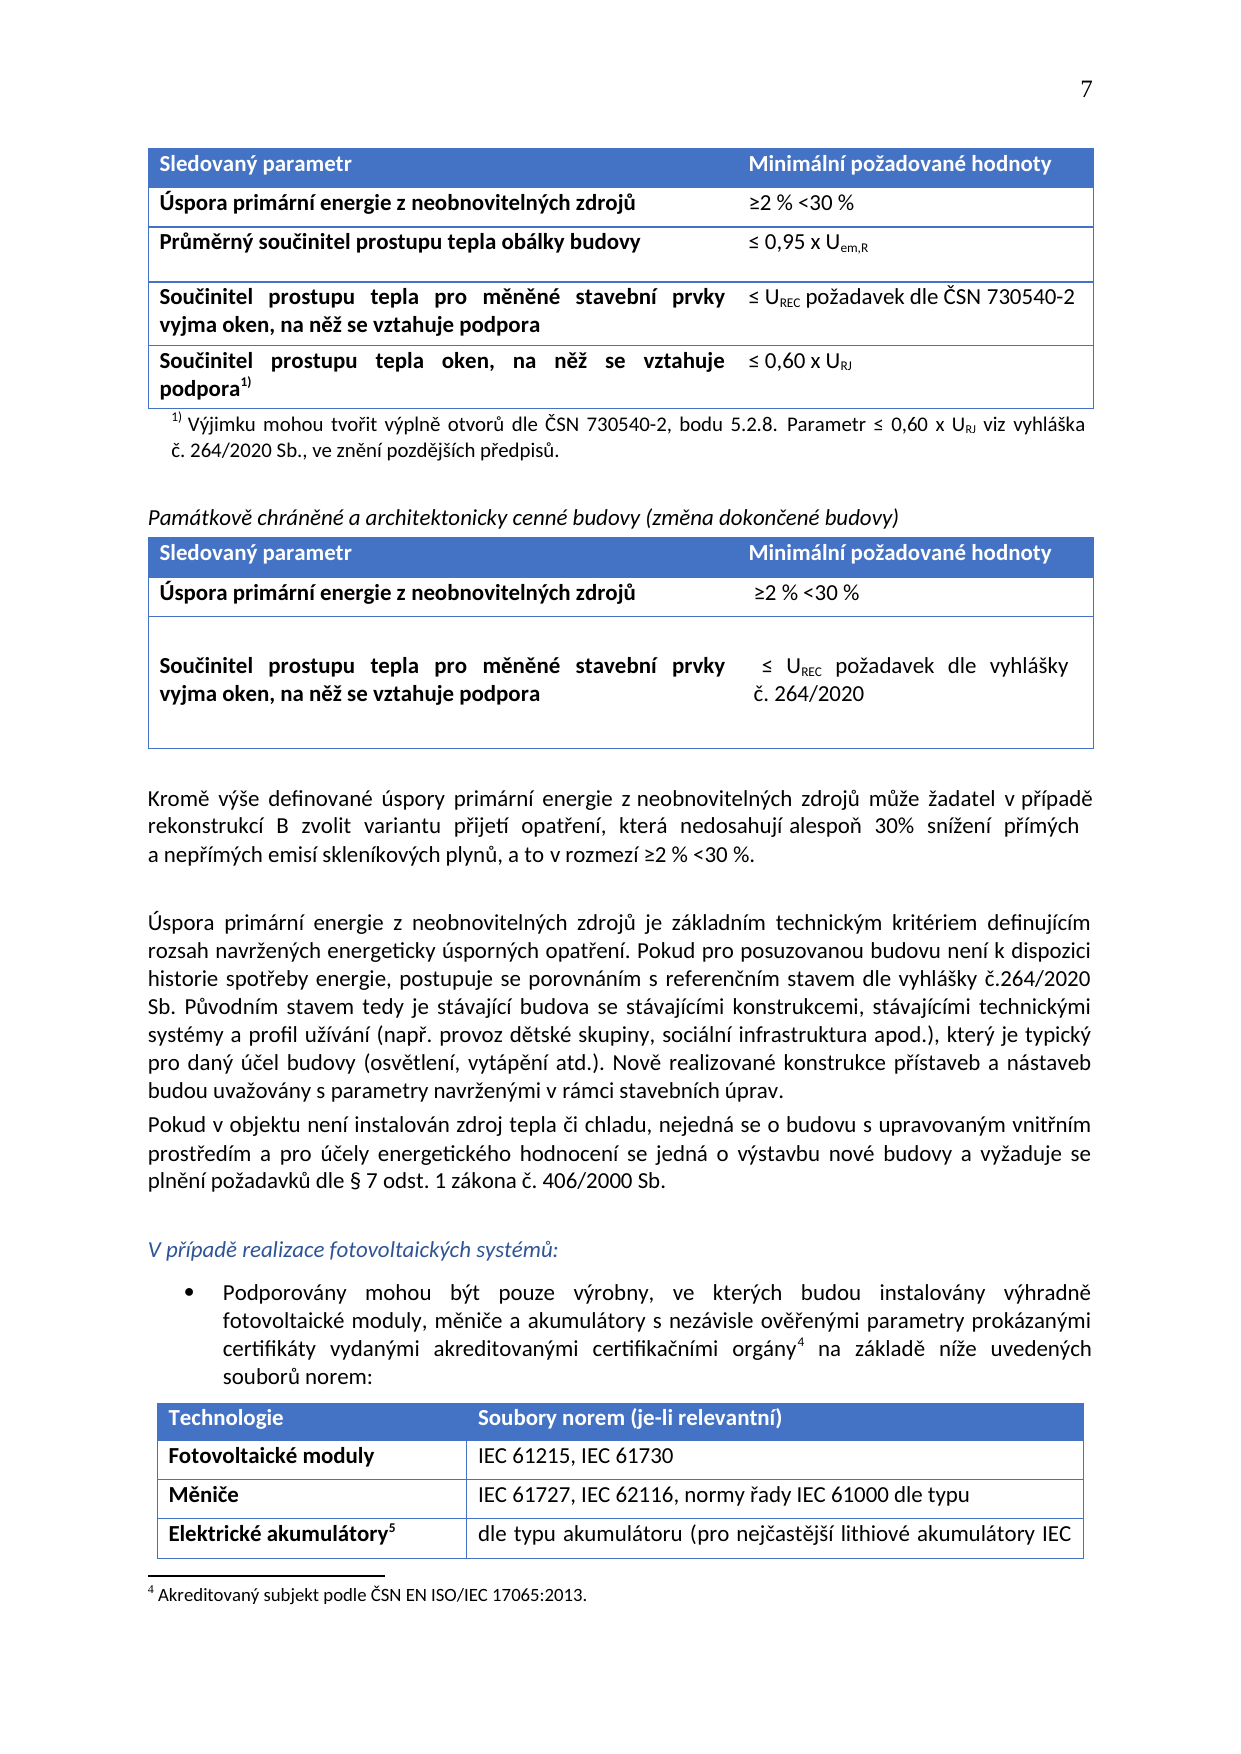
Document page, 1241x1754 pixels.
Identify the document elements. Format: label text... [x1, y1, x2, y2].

table_cell ≤ UREC požadavek dle ČSN 730540-2 [737, 283, 1093, 345]
table_cell IEC 61727, IEC 62116, normy řady IEC 61000 dle typu [467, 1480, 1083, 1518]
table_cell Úspora primární energie z neobnovitelných zdrojů [149, 188, 737, 226]
table_header Sledovaný parametr [149, 149, 737, 187]
table_cell ≤ 0,95 x Uem,R [737, 228, 1093, 281]
text Kromě výše definované úspory primární energie z neobnovitelných zdrojů může žadatel v případě rekonstrukcí B zvolit variantu přijetí opatření, která nedosahují alespoň 30% snížení přímých a nepřímých emisí skleníkových plynů, a to v rozmezí ≥2 % <30 %. [148, 784, 1093, 868]
table_cell Úspora primární energie z neobnovitelných zdrojů [149, 578, 737, 616]
text Památkově chráněné a architektonicky cenné budovy (změna dokončené budovy) [148, 503, 1093, 531]
text Pokud v objektu není instalován zdroj tepla či chladu, nejedná se o budovu s upravovaným vnitřním prostředím a pro účely energetického hodnocení se jedná o výstavbu nové budovy a vyžaduje se plnění požadavků dle § 7 odst. 1 zákona č. 406/2000 Sb. [148, 1111, 1093, 1195]
table_header Technologie [158, 1404, 466, 1440]
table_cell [158, 1519, 466, 1557]
table_header Minimální požadované hodnoty [737, 538, 1093, 577]
table_cell IEC 61215, IEC 61730 [467, 1441, 1083, 1479]
table_header Minimální požadované hodnoty [737, 149, 1093, 187]
table_cell Součinitel prostupu tepla oken, na něž se vztahuje podpora1) [149, 346, 737, 408]
table_header Sledovaný parametr [149, 538, 737, 577]
table_cell ≥2 % <30 % [737, 578, 1093, 616]
table_cell Součinitel prostupu tepla pro měněné stavební prvky vyjma oken, na něž se vztahuje podpora [149, 283, 737, 345]
table_cell Fotovoltaické moduly [158, 1441, 466, 1479]
text 1) Výjimku mohou tvořit výplně otvorů dle ČSN 730540-2, bodu 5.2.8. Parametr ≤ 0,60 x URJ viz vyhláška č. 264/2020 Sb., ve znění pozdějších předpisů. [171, 409, 1093, 462]
text Úspora primární energie z neobnovitelných zdrojů je základním technickým kritériem definujícím rozsah navržených energeticky úsporných opatření. Pokud pro posuzovanou budovu není k dispozici historie spotřeby energie, postupuje se porovnáním s referenčním stavem dle vyhlášky č.264/2020 Sb. Původním stavem tedy je stávající budova se stávajícími konstrukcemi, stávajícími technickými systémy a profil užívání (např. provoz dětské skupiny, sociální infrastruktura apod.), který je typický pro daný účel budovy (osvětlení, vytápění atd.). Nově realizované konstrukce přístaveb a nástaveb budou uvažovány s parametry navrženými v rámci stavebních úprav. [148, 908, 1093, 1104]
table_cell Měniče [158, 1480, 466, 1518]
table_cell ≥2 % <30 % [737, 188, 1093, 226]
table_cell Průměrný součinitel prostupu tepla obálky budovy [149, 228, 737, 281]
table_cell ≤ 0,60 x URJ [737, 346, 1093, 408]
subtitle V případě realizace fotovoltaických systémů: [148, 1235, 1093, 1263]
table_cell ≤ UREC požadavek dle vyhlášky č. 264/2020 [737, 617, 1093, 748]
list Podporovány mohou být pouze výrobny, ve kterých budou instalovány výhradně fotovoltaické moduly, měniče a akumulátory s nezávisle ověřenými parametry prokázanými certifikáty vydanými akreditovanými certifikačními orgány na základě níže uvedených souborů norem: [185, 1278, 1093, 1390]
table_header Soubory norem (je-li relevantní) [467, 1404, 1083, 1440]
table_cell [467, 1519, 1083, 1557]
table_cell Součinitel prostupu tepla pro měněné stavební prvky vyjma oken, na něž se vztahuje podpora [149, 617, 737, 748]
